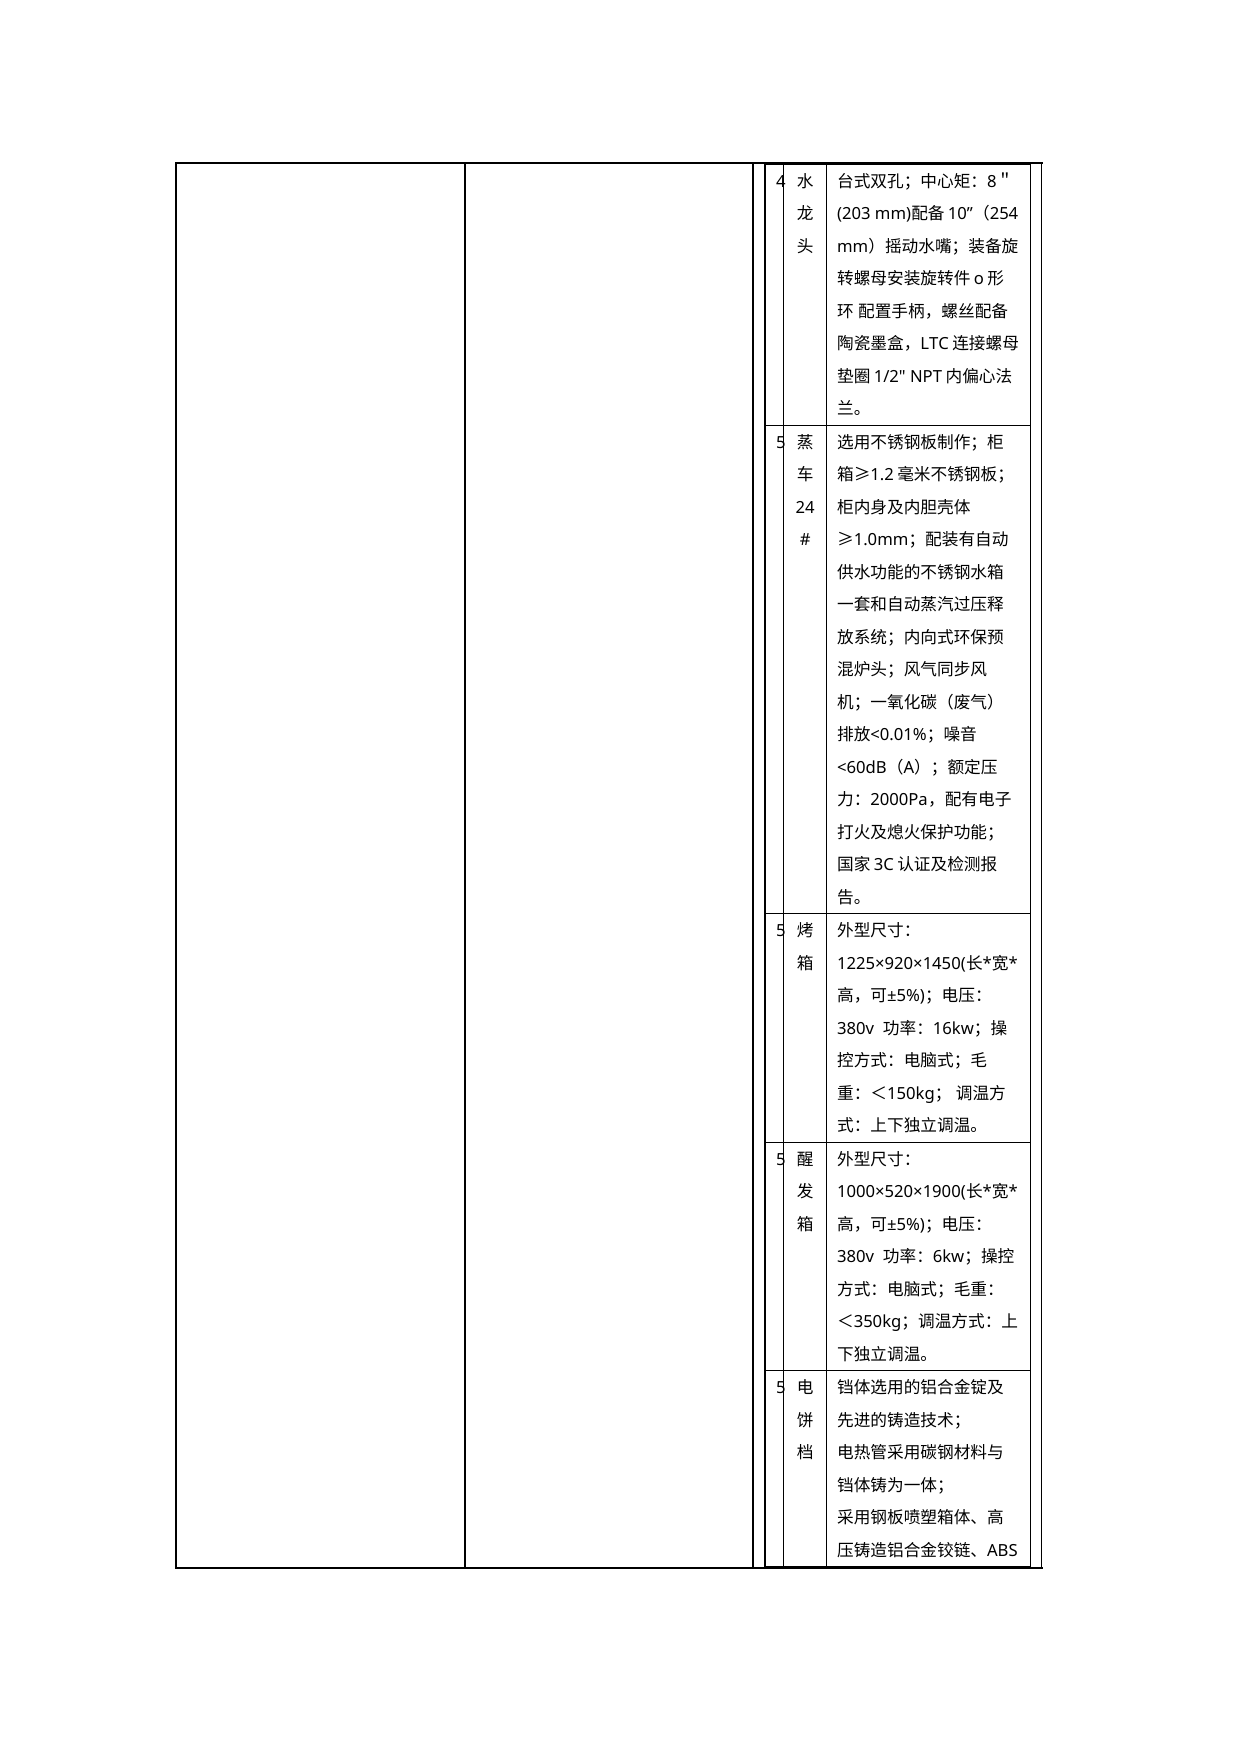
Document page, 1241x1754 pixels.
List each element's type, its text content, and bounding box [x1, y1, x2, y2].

table_cell 2 [177, 164, 464, 1567]
table_cell 二、产品名称及对应技术指标参数： [784, 165, 826, 425]
table_cell 二、产品名称及对应技术指标参数： [784, 1371, 826, 1566]
table_cell 二、产品名称及对应技术指标参数： [827, 914, 1030, 1142]
table_cell 二、产品名称及对应技术指标参数： [827, 1371, 1030, 1566]
table_cell 二、产品名称及对应技术指标参数： [766, 165, 783, 425]
table_cell 二、产品名称及对应技术指标参数： [766, 914, 783, 1142]
table_cell 二、产品名称及对应技术指标参数： [784, 426, 826, 913]
table_cell [466, 164, 752, 1567]
table_cell 二、产品名称及对应技术指标参数： [827, 165, 1030, 425]
table_cell 二、产品名称及对应技术指标参数： [827, 1143, 1030, 1370]
table_cell 二、产品名称及对应技术指标参数： [766, 426, 783, 913]
table_cell 二、产品名称及对应技术指标参数： [766, 1371, 783, 1566]
table_cell 二、产品名称及对应技术指标参数： [784, 914, 826, 1142]
table_cell 二、产品名称及对应技术指标参数： [784, 1143, 826, 1370]
table_cell 二、产品名称及对应技术指标参数： [827, 426, 1030, 913]
table_cell 二、产品名称及对应技术指标参数： [766, 1143, 783, 1370]
